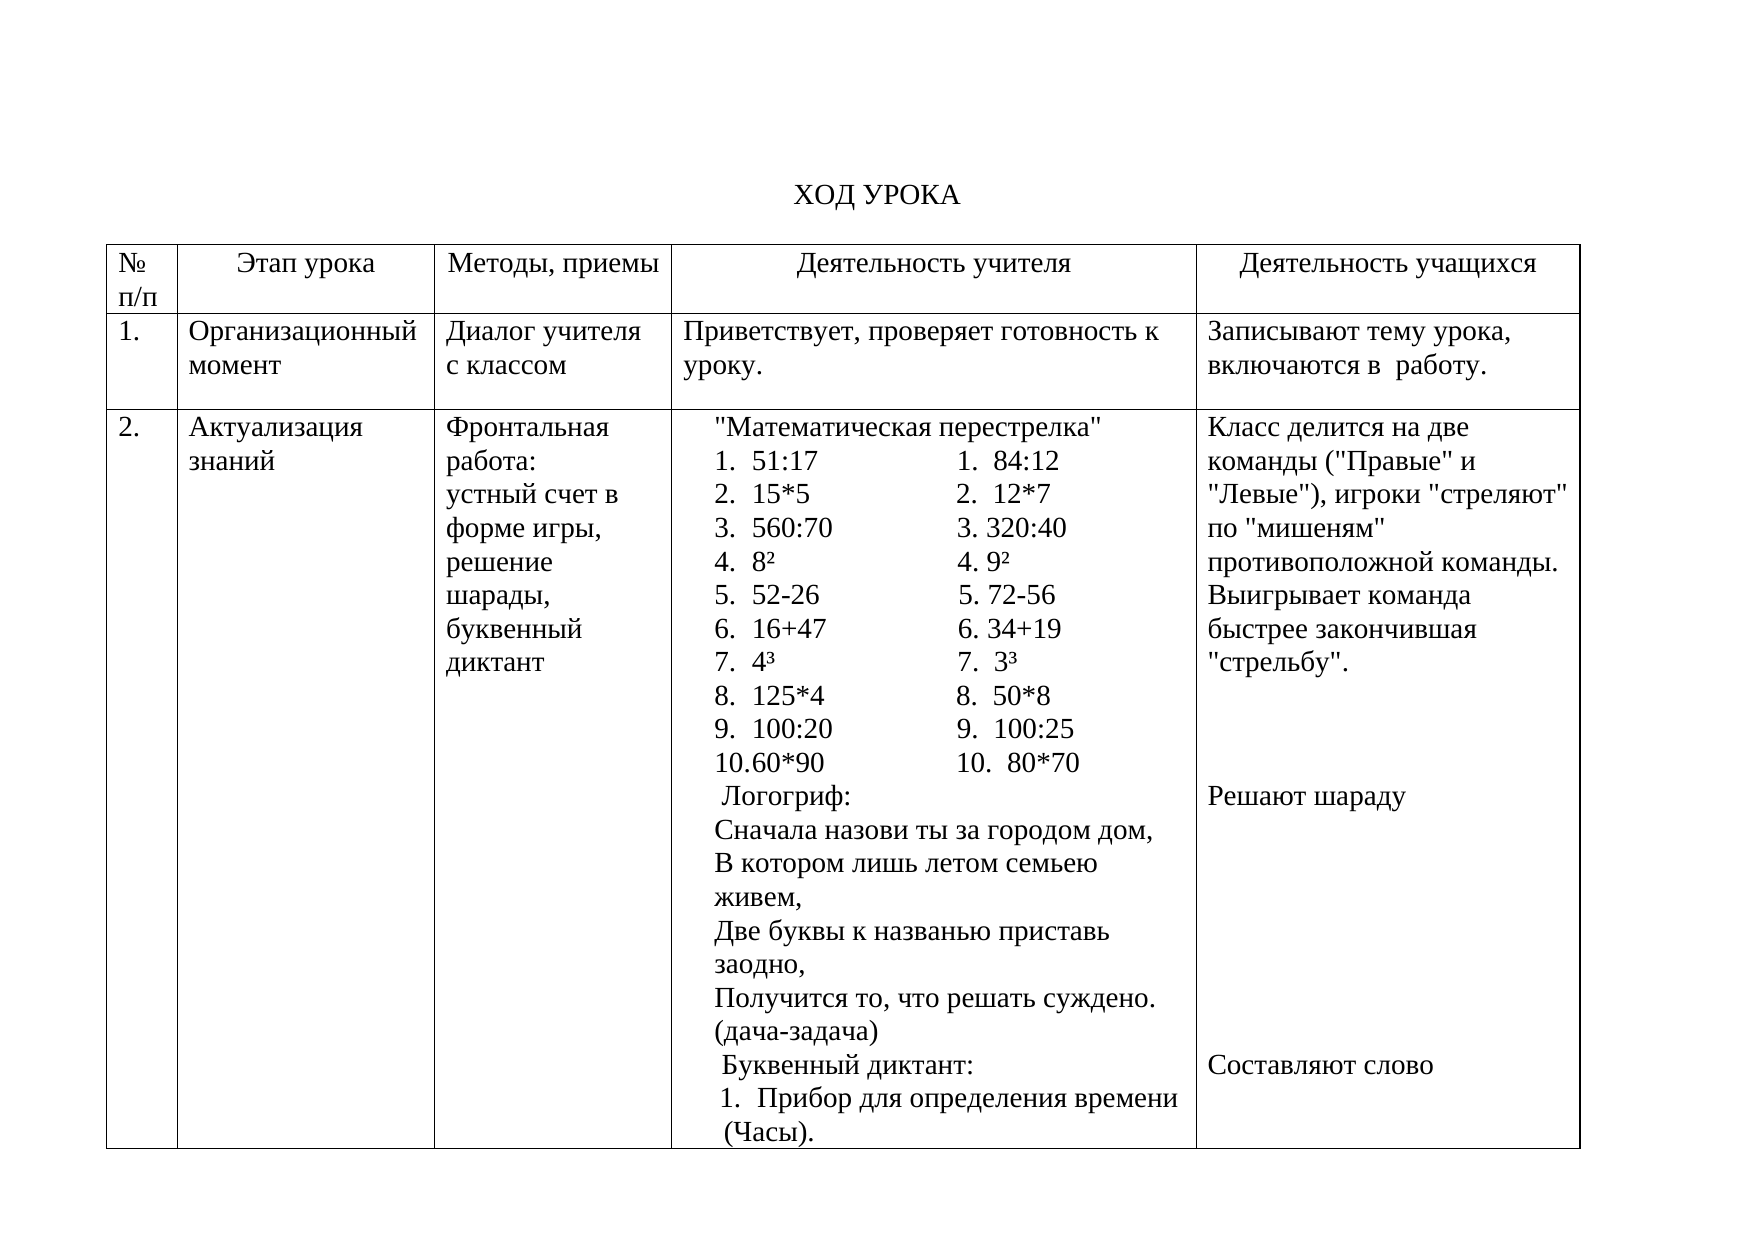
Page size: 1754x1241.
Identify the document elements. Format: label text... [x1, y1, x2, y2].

table_header № п/п [107, 245, 177, 312]
table_header Деятельность учащихся [1197, 245, 1579, 312]
table_header Деятельность учителя [672, 245, 1196, 312]
table_cell Диалог учителя с классом [435, 314, 671, 408]
table_cell 2. [107, 410, 177, 1147]
table_cell Приветствует, проверяет готовность к уроку. [672, 314, 1196, 408]
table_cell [672, 410, 1196, 1147]
table_cell Актуализация знаний [178, 410, 434, 1147]
table_header Методы, приемы [435, 245, 671, 312]
text ХОД УРОКА [118, 177, 1636, 211]
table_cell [1197, 410, 1579, 1147]
table_header Этап урока [178, 245, 434, 312]
table_cell Организационный момент [178, 314, 434, 408]
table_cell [435, 410, 671, 1147]
table_cell Записывают тему урока, включаются в работу. [1197, 314, 1579, 408]
table_cell 1. [107, 314, 177, 408]
